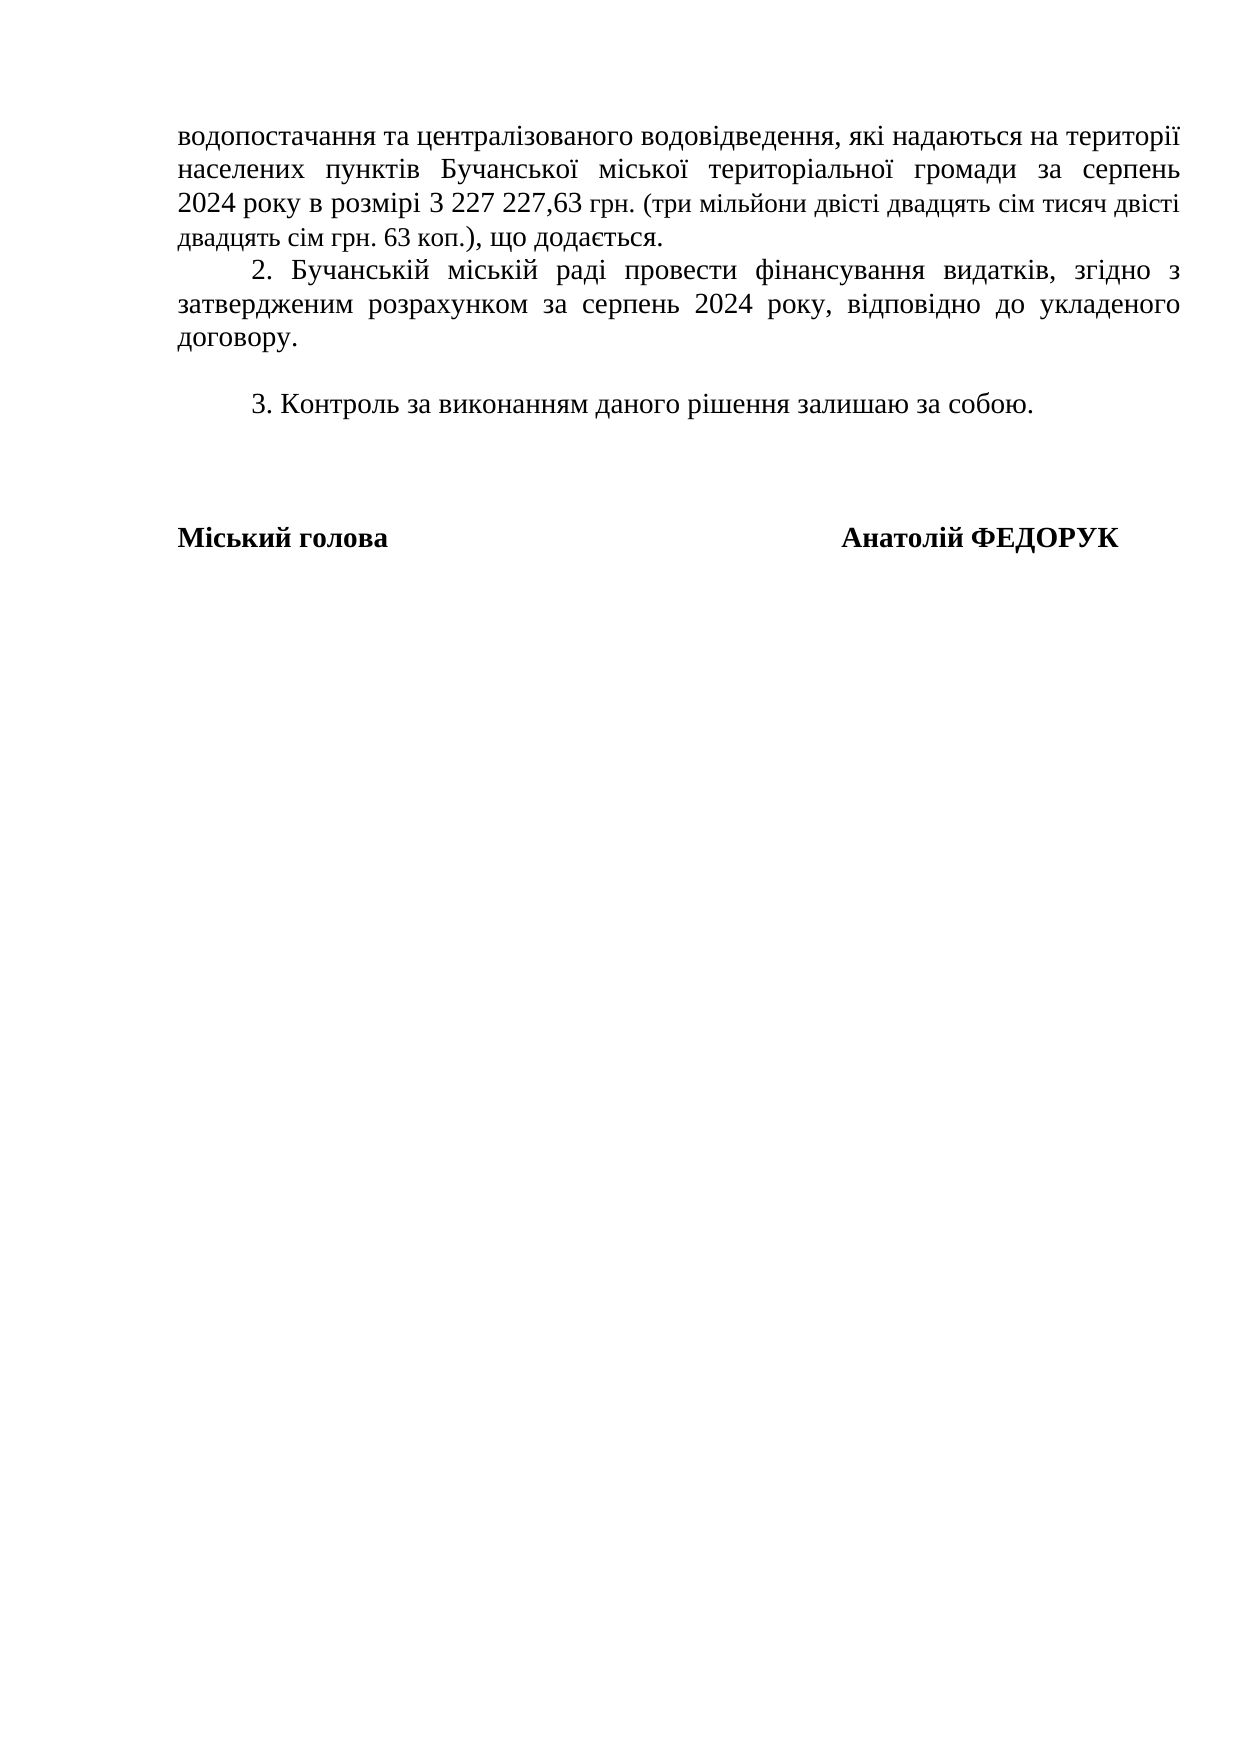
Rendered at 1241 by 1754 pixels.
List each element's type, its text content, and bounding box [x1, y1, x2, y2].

text 3. Контроль за виконанням даного рішення залишаю за собою. [177, 386, 1181, 420]
text Міський голова Анатолій ФЕДОРУК [177, 521, 1181, 554]
text 2. Бучанській міській раді провести фінансування видатків, згідно з затвердженим розрахунком за серпень 2024 року, відповідно до укладеного договору. [177, 252, 1181, 353]
